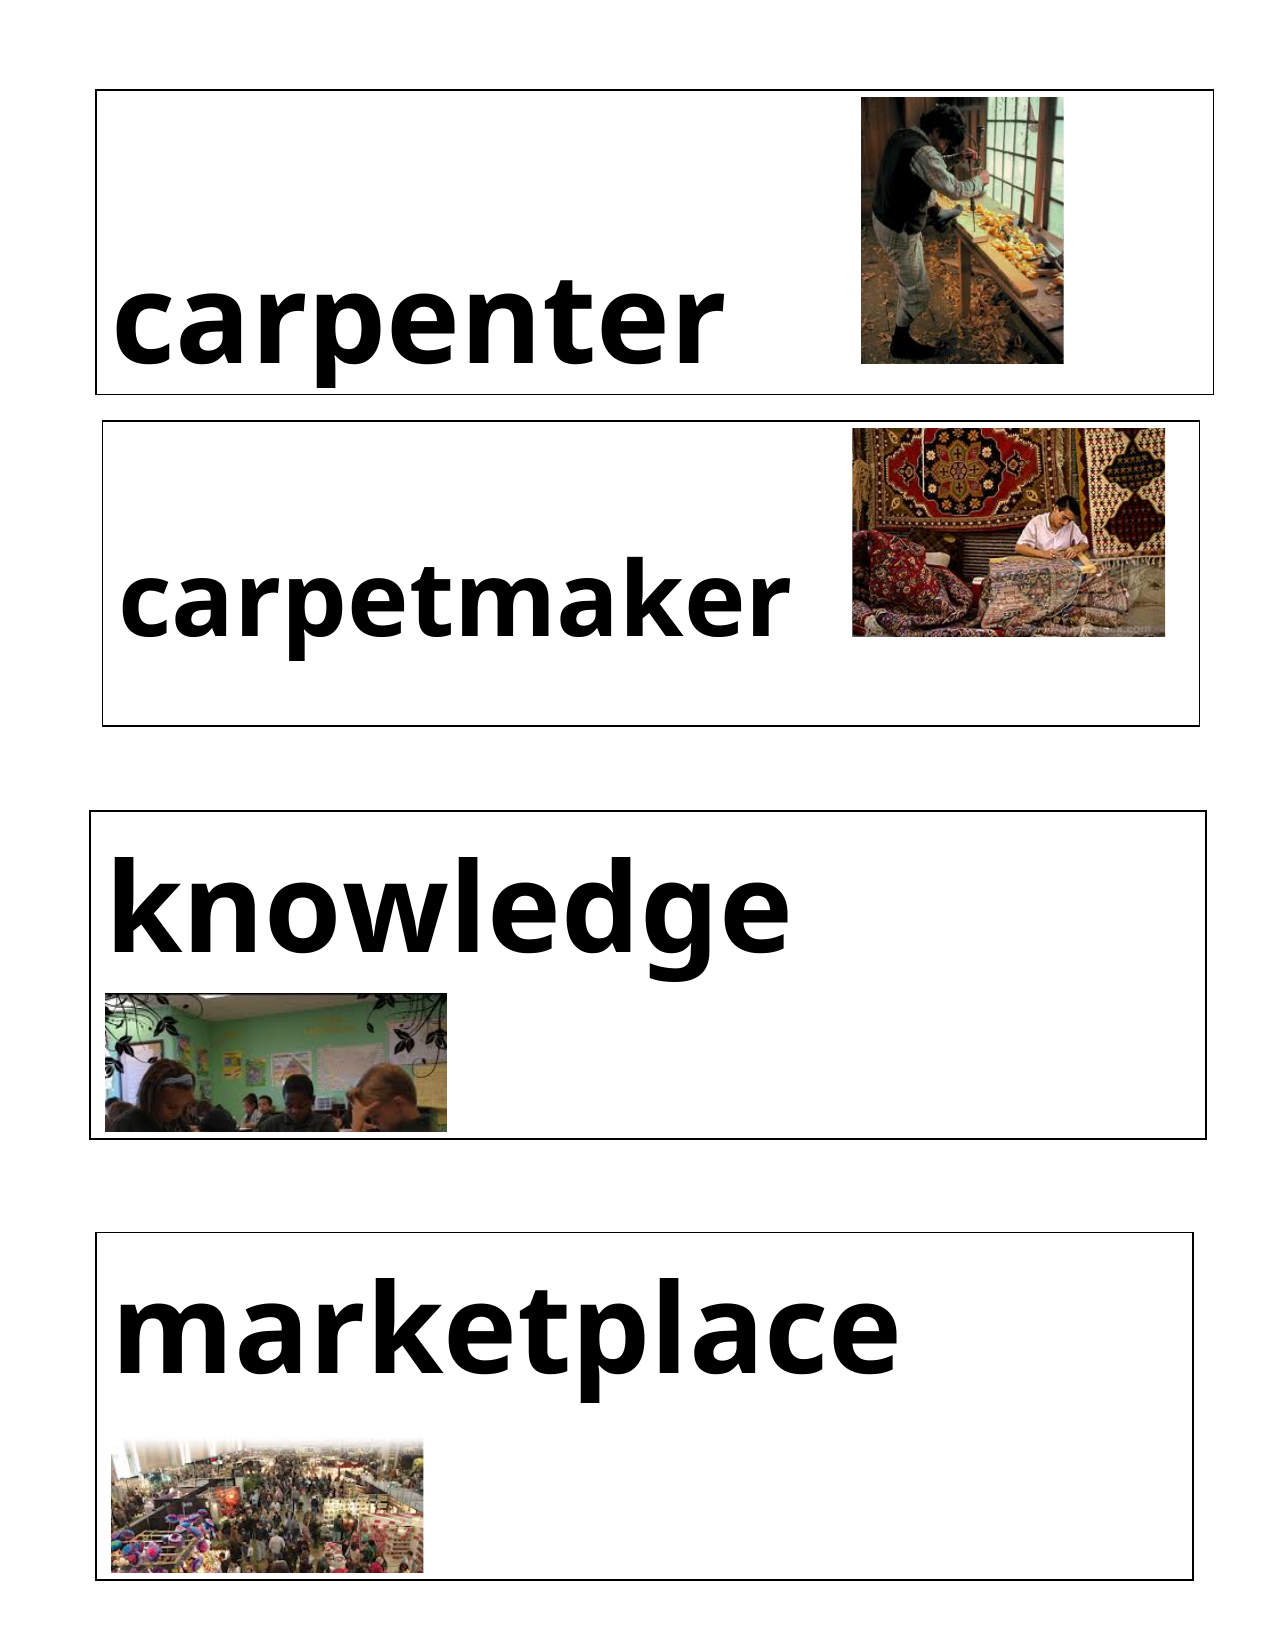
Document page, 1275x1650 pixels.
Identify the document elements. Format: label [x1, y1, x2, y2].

picture [111, 1429, 424, 1573]
picture [852, 428, 1166, 637]
picture [105, 993, 447, 1132]
picture [861, 97, 1064, 364]
